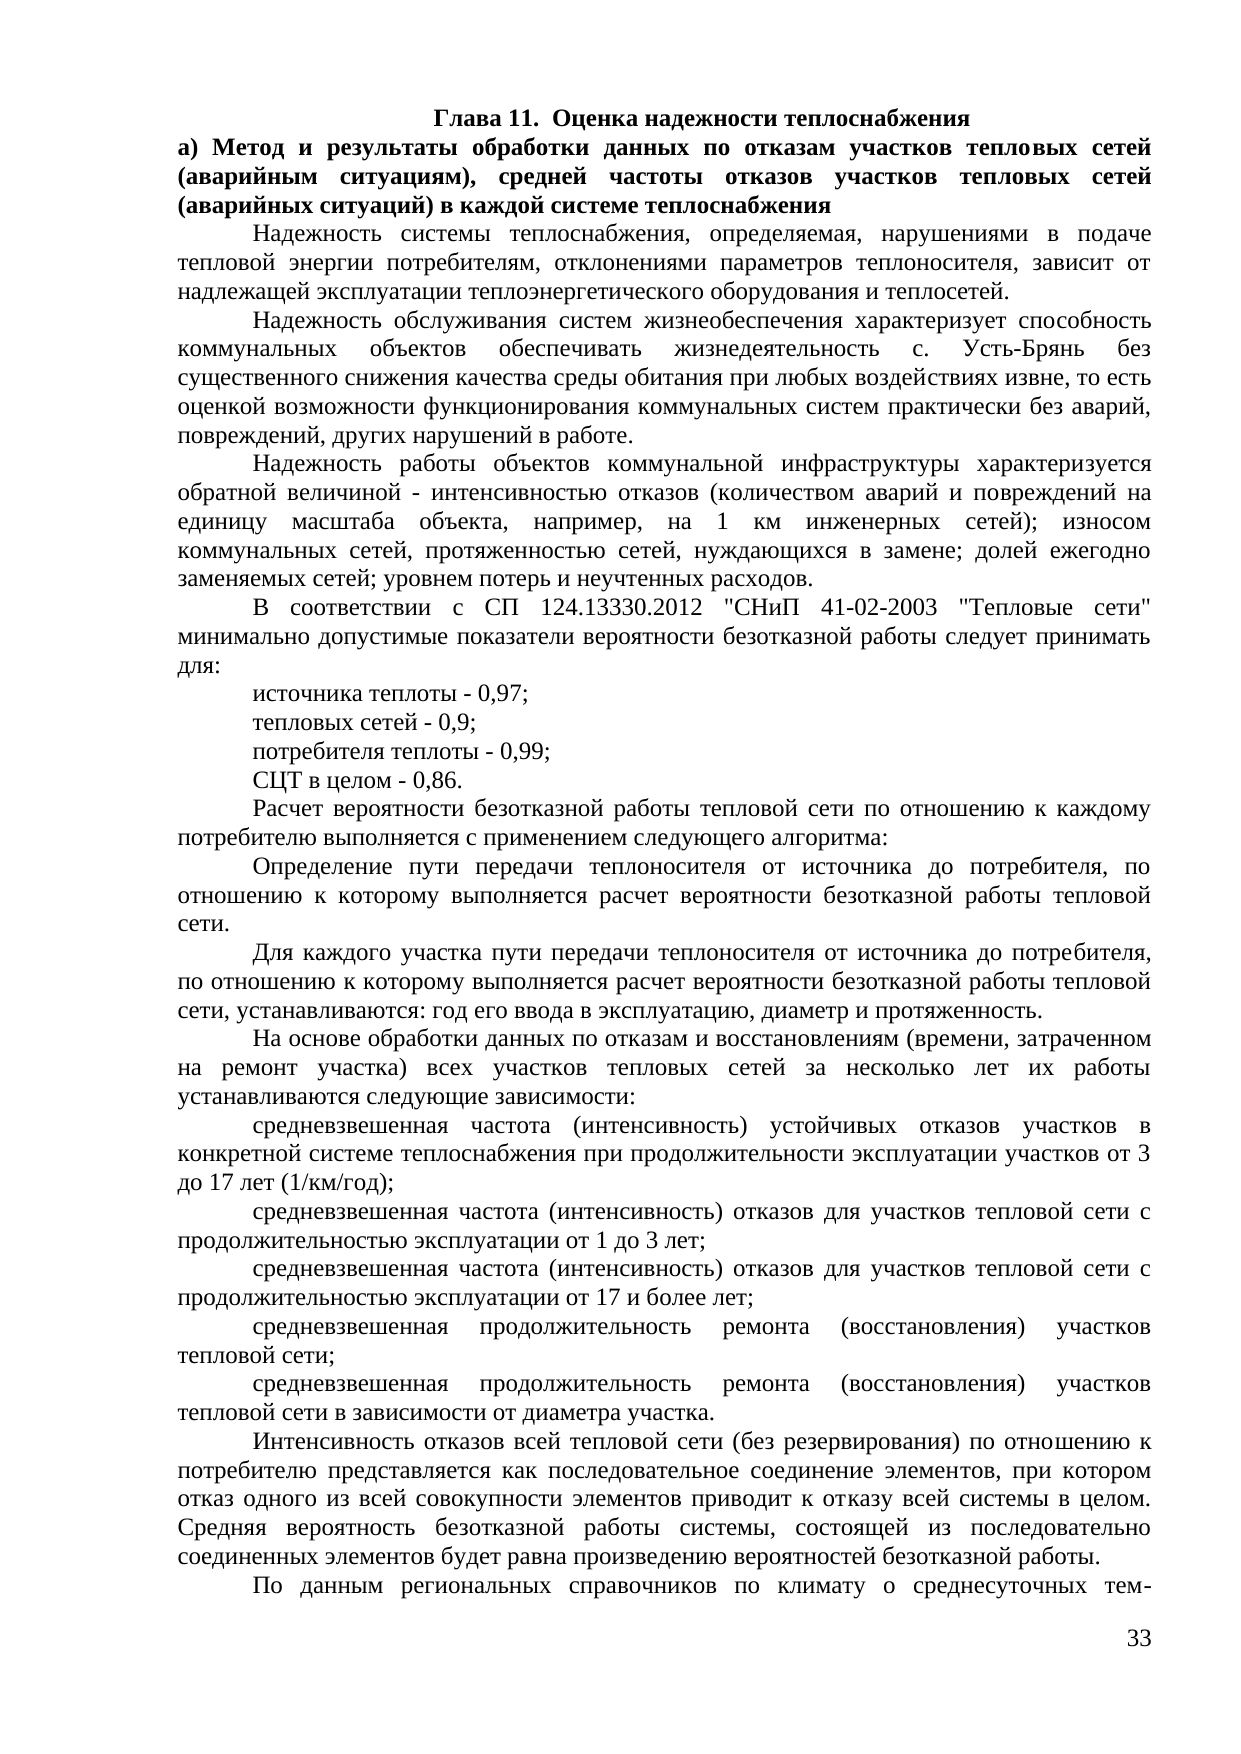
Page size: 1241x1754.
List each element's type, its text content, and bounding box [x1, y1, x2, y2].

text Надежность системы теплоснабжения, определяемая, нарушениями в подаче тепловой энергии потребителям, отклонениями параметров теплоносителя, зависит от надлежащей эксплуатации теплоэнергетического оборудования и теплосетей. [177, 218, 1152, 305]
text средневзвешенная частота (интенсивность) отказов для участков тепловой сети с продолжительностью эксплуатации от 17 и более лет; [177, 1253, 1152, 1311]
text потребителя теплоты - 0,99; [177, 736, 1152, 765]
text Глава 11. Оценка надежности теплоснабжения [252, 103, 1152, 132]
text В соответствии с СП 124.13330.2012 "СНиП 41-02-2003 "Тепловые сети" минимально допустимые показатели вероятности безотказной работы следует принимать для: [177, 592, 1152, 678]
text На основе обработки данных по отказам и восстановлениям (времени, затраченном на ремонт участка) всех участков тепловых сетей за несколько лет их работы устанавливаются следующие зависимости: [177, 1023, 1152, 1110]
text СЦТ в целом - 0,86. [177, 765, 1152, 793]
text источника теплоты - 0,97; [177, 678, 1152, 707]
text средневзвешенная частота (интенсивность) устойчивых отказов участков в конкретной системе теплоснабжения при продолжительности эксплуатации участков от 3 до 17 лет (1/км/год); [177, 1110, 1152, 1196]
text тепловых сетей - 0,9; [177, 707, 1152, 736]
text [177, 1570, 1152, 1598]
text средневзвешенная частота (интенсивность) отказов для участков тепловой сети с продолжительностью эксплуатации от 1 до 3 лет; [177, 1196, 1152, 1253]
text средневзвешенная продолжительность ремонта (восстановления) участков тепловой сети в зависимости от диаметра участка. [177, 1368, 1152, 1426]
text Надежность работы объектов коммунальной инфраструктуры характеризуется обратной величиной - интенсивностью отказов (количеством аварий и повреждений на единицу масштаба объекта, например, на 1 км инженерных сетей); износом коммунальных сетей, протяженностью сетей, нуждающихся в замене; долей ежегодно заменяемых сетей; уровнем потерь и неучтенных расходов. [177, 448, 1152, 592]
text Надежность обслуживания систем жизнеобеспечения характеризует способность коммунальных объектов обеспечивать жизнедеятельность с. Усть-Брянь без существенного снижения качества среды обитания при любых воздействиях извне, то есть оценкой возможности функционирования коммунальных систем практически без аварий, повреждений, других нарушений в работе. [177, 305, 1152, 448]
text Для каждого участка пути передачи теплоносителя от источника до потребителя, по отношению к которому выполняется расчет вероятности безотказной работы тепловой сети, устанавливаются: год его ввода в эксплуатацию, диаметр и протяженность. [177, 937, 1152, 1023]
text средневзвешенная продолжительность ремонта (восстановления) участков тепловой сети; [177, 1311, 1152, 1368]
text Определение пути передачи теплоносителя от источника до потребителя, по отношению к которому выполняется расчет вероятности безотказной работы тепловой сети. [177, 851, 1152, 937]
text Расчет вероятности безотказной работы тепловой сети по отношению к каждому потребителю выполняется с применением следующего алгоритма: [177, 793, 1152, 851]
text а) Метод и результаты обработки данных по отказам участков тепловых сетей (аварийным ситуациям), средней частоты отказов участков тепловых сетей (аварийных ситуаций) в каждой системе теплоснабжения [177, 132, 1152, 218]
text Интенсивность отказов всей тепловой сети (без резервирования) по отношению к потребителю представляется как последовательное соединение элементов, при котором отказ одного из всей совокупности элементов приводит к отказу всей системы в целом. Средняя вероятность безотказной работы системы, состоящей из последовательно соединенных элементов будет равна произведению вероятностей безотказной работы. [177, 1426, 1152, 1570]
